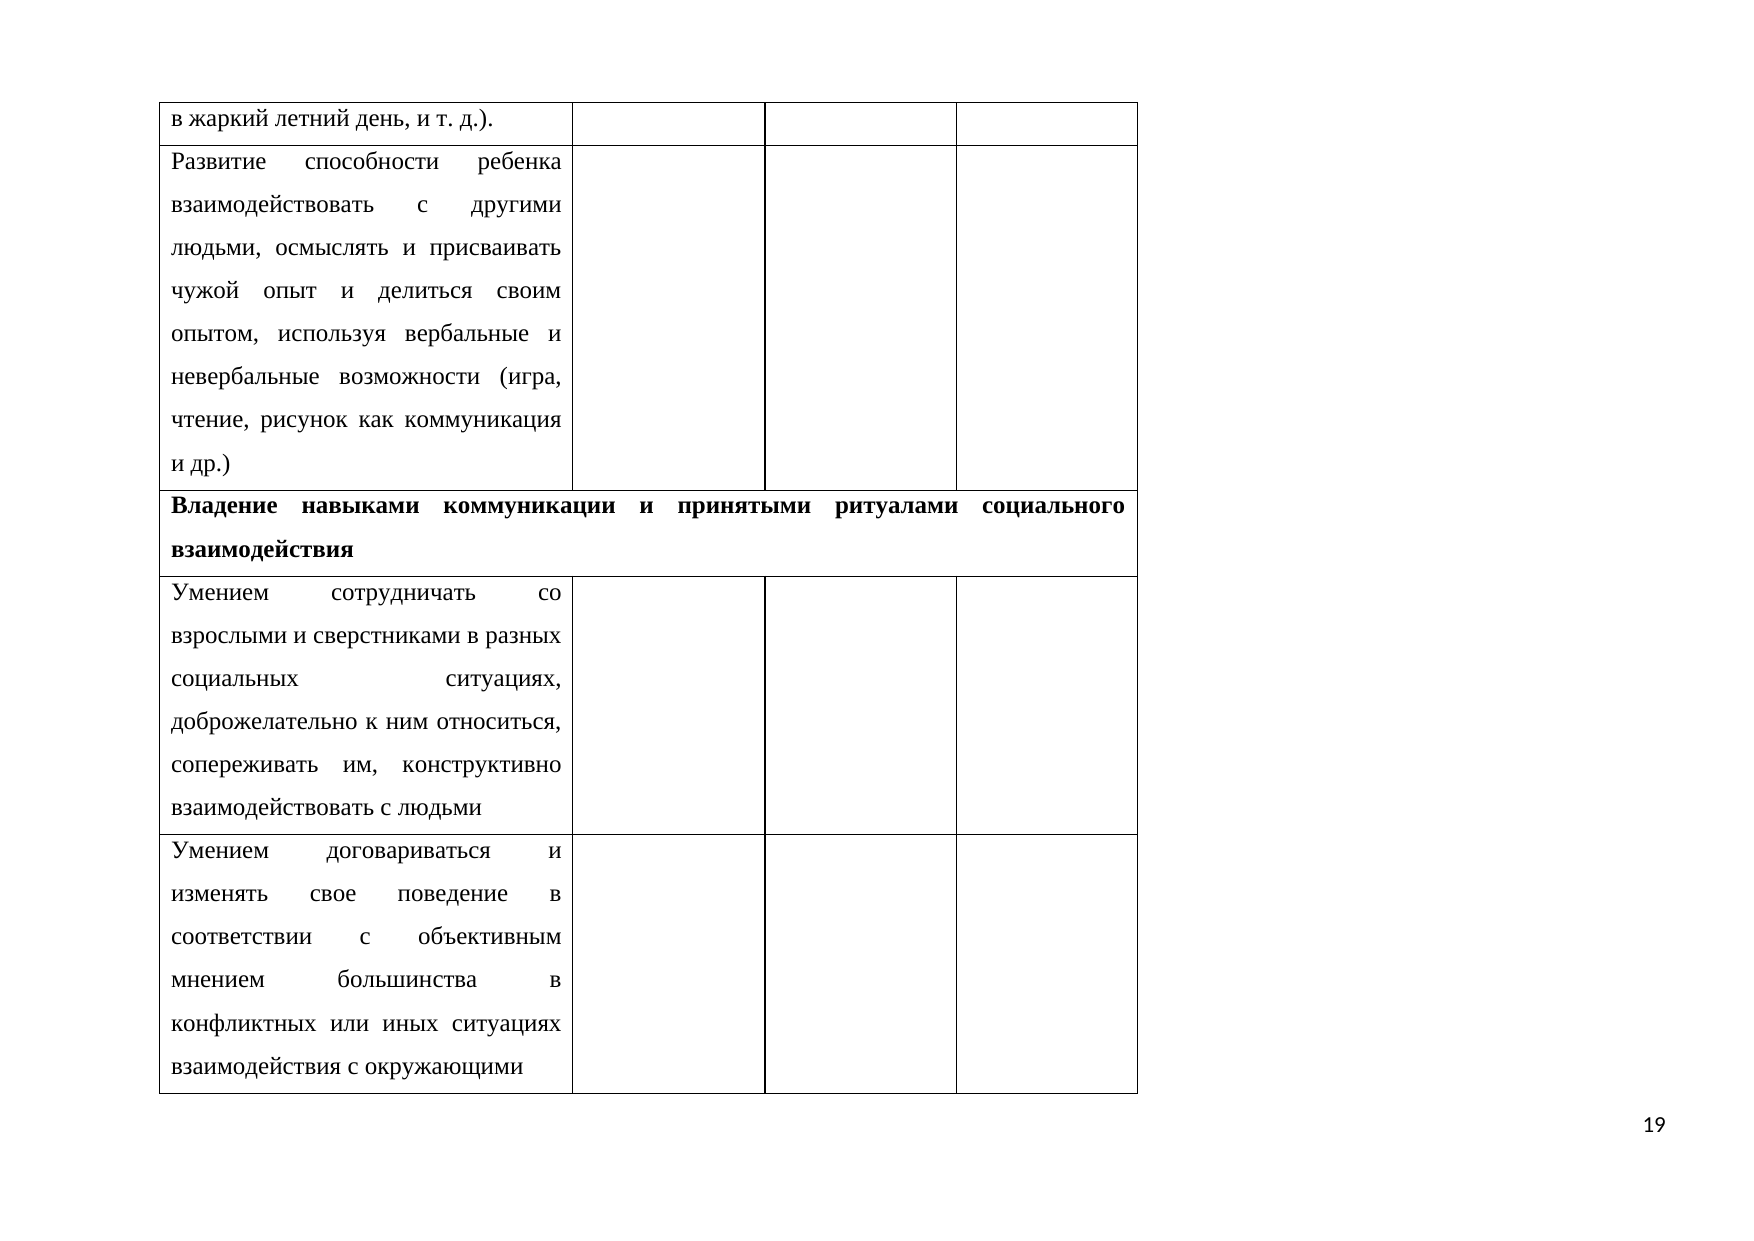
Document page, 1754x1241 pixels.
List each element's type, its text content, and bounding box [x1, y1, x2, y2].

table_cell [573, 835, 764, 1093]
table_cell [160, 103, 572, 145]
table_cell [766, 103, 956, 145]
table_cell [766, 146, 956, 489]
table_cell [573, 146, 764, 489]
table_cell Развитие способности ребенка взаимодействовать с другими людьми, осмыслять и присваивать чужой опыт и делиться своим опытом, используя вербальные и невербальные возможности (игра, чтение, рисунок как коммуникация и др.) [160, 146, 572, 489]
table_cell Умением договариваться и изменять свое поведение в соответствии с объективным мнением большинства в конфликтных или иных ситуациях взаимодействия с окружающими [160, 835, 572, 1093]
table_cell [957, 146, 1137, 489]
table_cell Умением сотрудничать со взрослыми и сверстниками в разных социальных ситуациях, доброжелательно к ним относиться, сопереживать им, конструктивно взаимодействовать с людьми [160, 577, 572, 834]
table_cell [766, 835, 956, 1093]
table_cell [573, 103, 764, 145]
table_cell [957, 577, 1137, 834]
table_cell [957, 835, 1137, 1093]
table_cell Владение навыками коммуникации и принятыми ритуалами социального взаимодействия [160, 491, 1137, 576]
table_cell [957, 103, 1137, 145]
table_cell [573, 577, 764, 834]
table_cell [766, 577, 956, 834]
